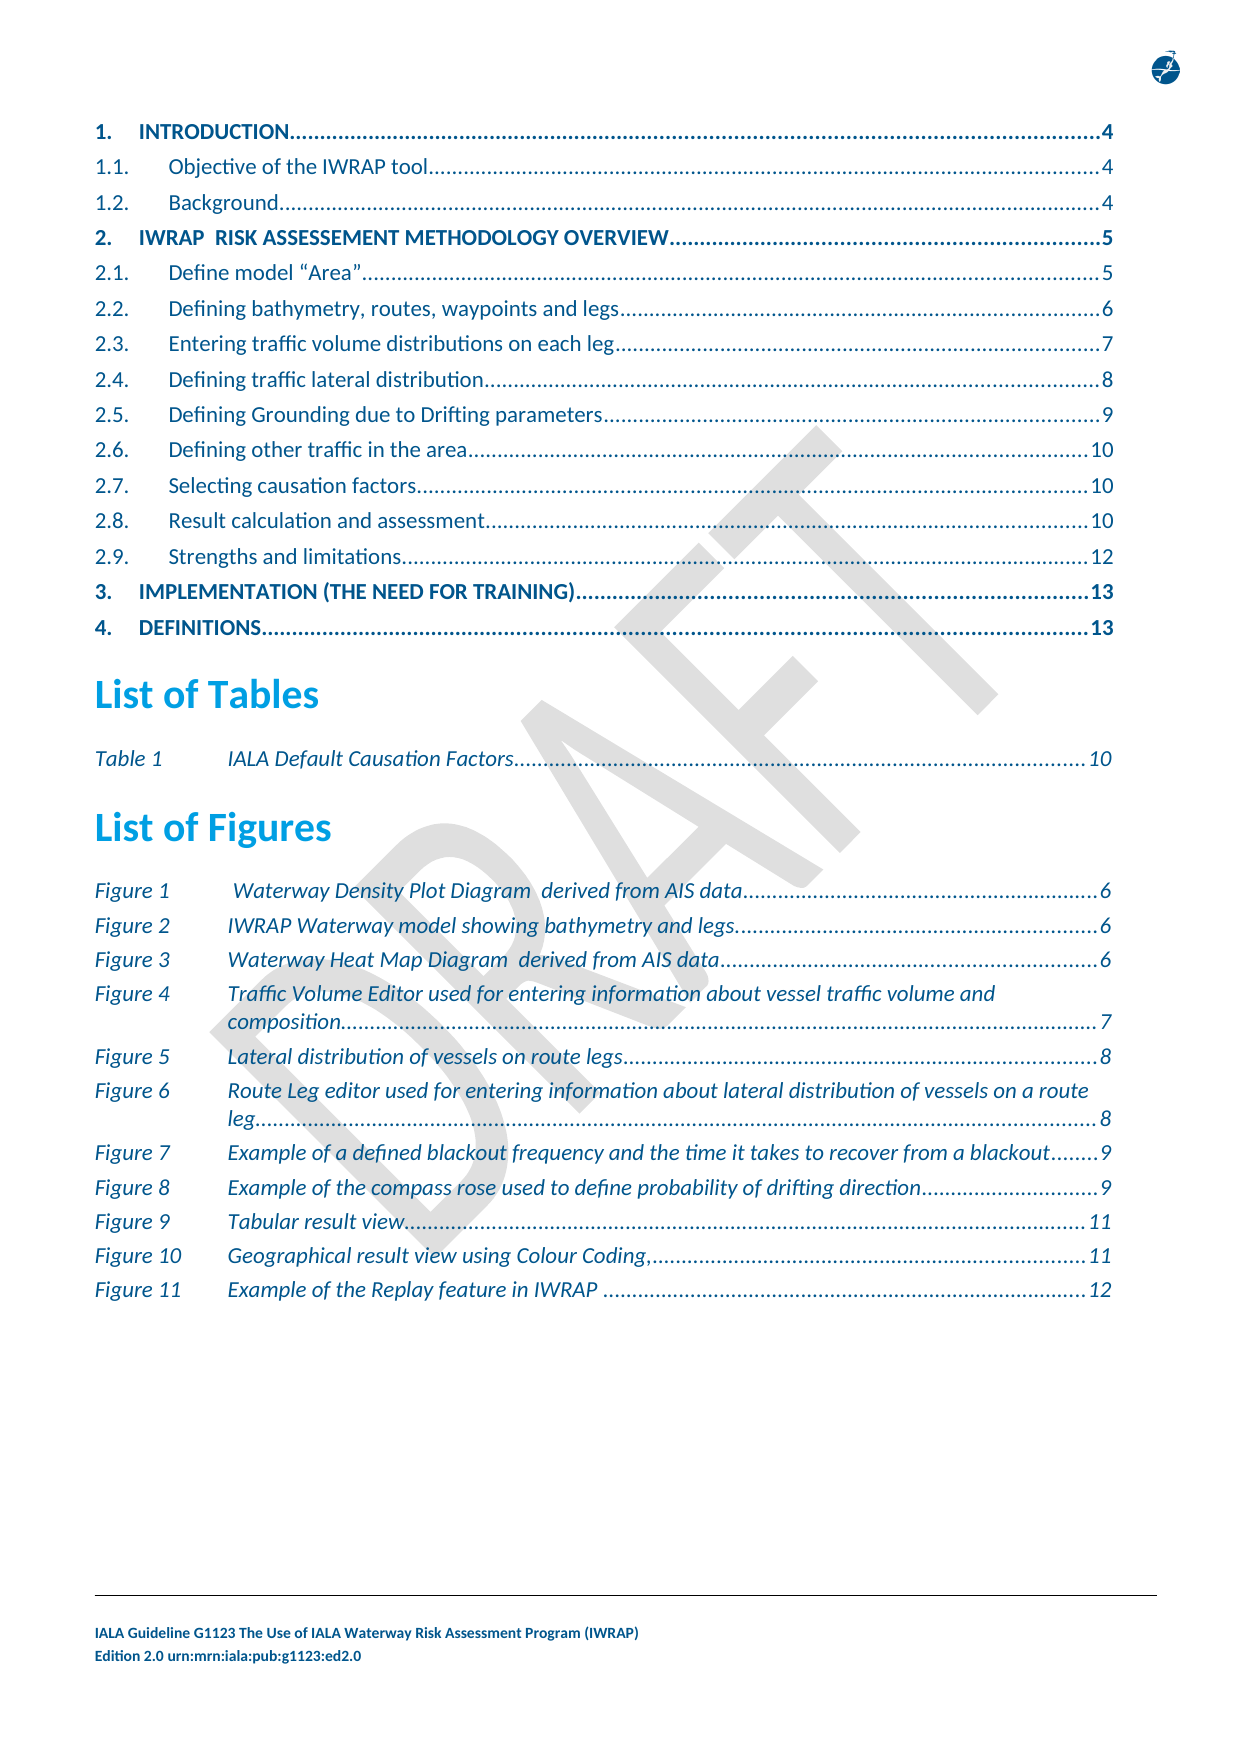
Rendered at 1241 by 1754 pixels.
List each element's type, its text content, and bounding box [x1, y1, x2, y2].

text Figure 10 Geographical result view using Colour Coding, 11 [94, 1241, 1113, 1269]
list List of Tables [94, 668, 1157, 719]
text 2.2. Defining bathymetry, routes, waypoints and legs 6 [94, 291, 1113, 322]
text 4. Definitions 13 [94, 609, 1113, 641]
text 2.1. Define model “Area” 5 [94, 255, 1113, 287]
text 2.6. Defining other traffic in the area 10 [94, 432, 1113, 464]
text Figure 3 Waterway Heat Map Diagram derived from AIS data 6 [94, 945, 1113, 973]
picture [1120, 0, 1239, 119]
text 2.9. Strengths and limitations 12 [94, 539, 1113, 570]
text 2.5. Defining Grounding due to Drifting parameters 9 [94, 397, 1113, 428]
text Table 1 IALA Default Causation Factors 10 [94, 744, 1113, 772]
text 3. Implementation (THE NEED FOR TRAINING) 13 [94, 574, 1113, 605]
text 2.7. Selecting causation factors 10 [94, 468, 1113, 499]
text Figure 4 Traffic Volume Editor used for entering information about vessel traffic volume and composition 7 [94, 979, 1113, 1036]
text 2.3. Entering traffic volume distributions on each leg 7 [94, 326, 1113, 357]
text Figure 6 Route Leg editor used for entering information about lateral distribution of vessels on a route leg 8 [94, 1076, 1113, 1132]
text Figure 8 Example of the compass rose used to define probability of drifting direction 9 [94, 1173, 1113, 1201]
text 2.8. Result calculation and assessment 10 [94, 503, 1113, 534]
text Figure 7 Example of a defined blackout frequency and the time it takes to recover from a blackout 9 [94, 1138, 1113, 1166]
text Figure 11 Example of the Replay feature in IWRAP 12 [94, 1275, 1113, 1303]
text 2.4. Defining traffic lateral distribution 8 [94, 362, 1113, 393]
text Figure 2 IWRAP Waterway model showing bathymetry and legs. 6 [94, 911, 1113, 939]
text 1.1. Objective of the IWRAP tool 4 [94, 149, 1113, 180]
text 1.2. Background 4 [94, 184, 1113, 216]
text Figure 9 Tabular result view 11 [94, 1207, 1113, 1235]
text 2. IWRAP RISK ASSESSEMENT METHODOLOGY OVERVIEW 5 [94, 220, 1113, 251]
list List of Figures [94, 801, 1157, 852]
text 1. INTRODUCTION 4 [94, 114, 1113, 145]
text Figure 5 Lateral distribution of vessels on route legs 8 [94, 1042, 1113, 1070]
text Figure 1 Waterway Density Plot Diagram derived from AIS data 6 [94, 877, 1113, 905]
